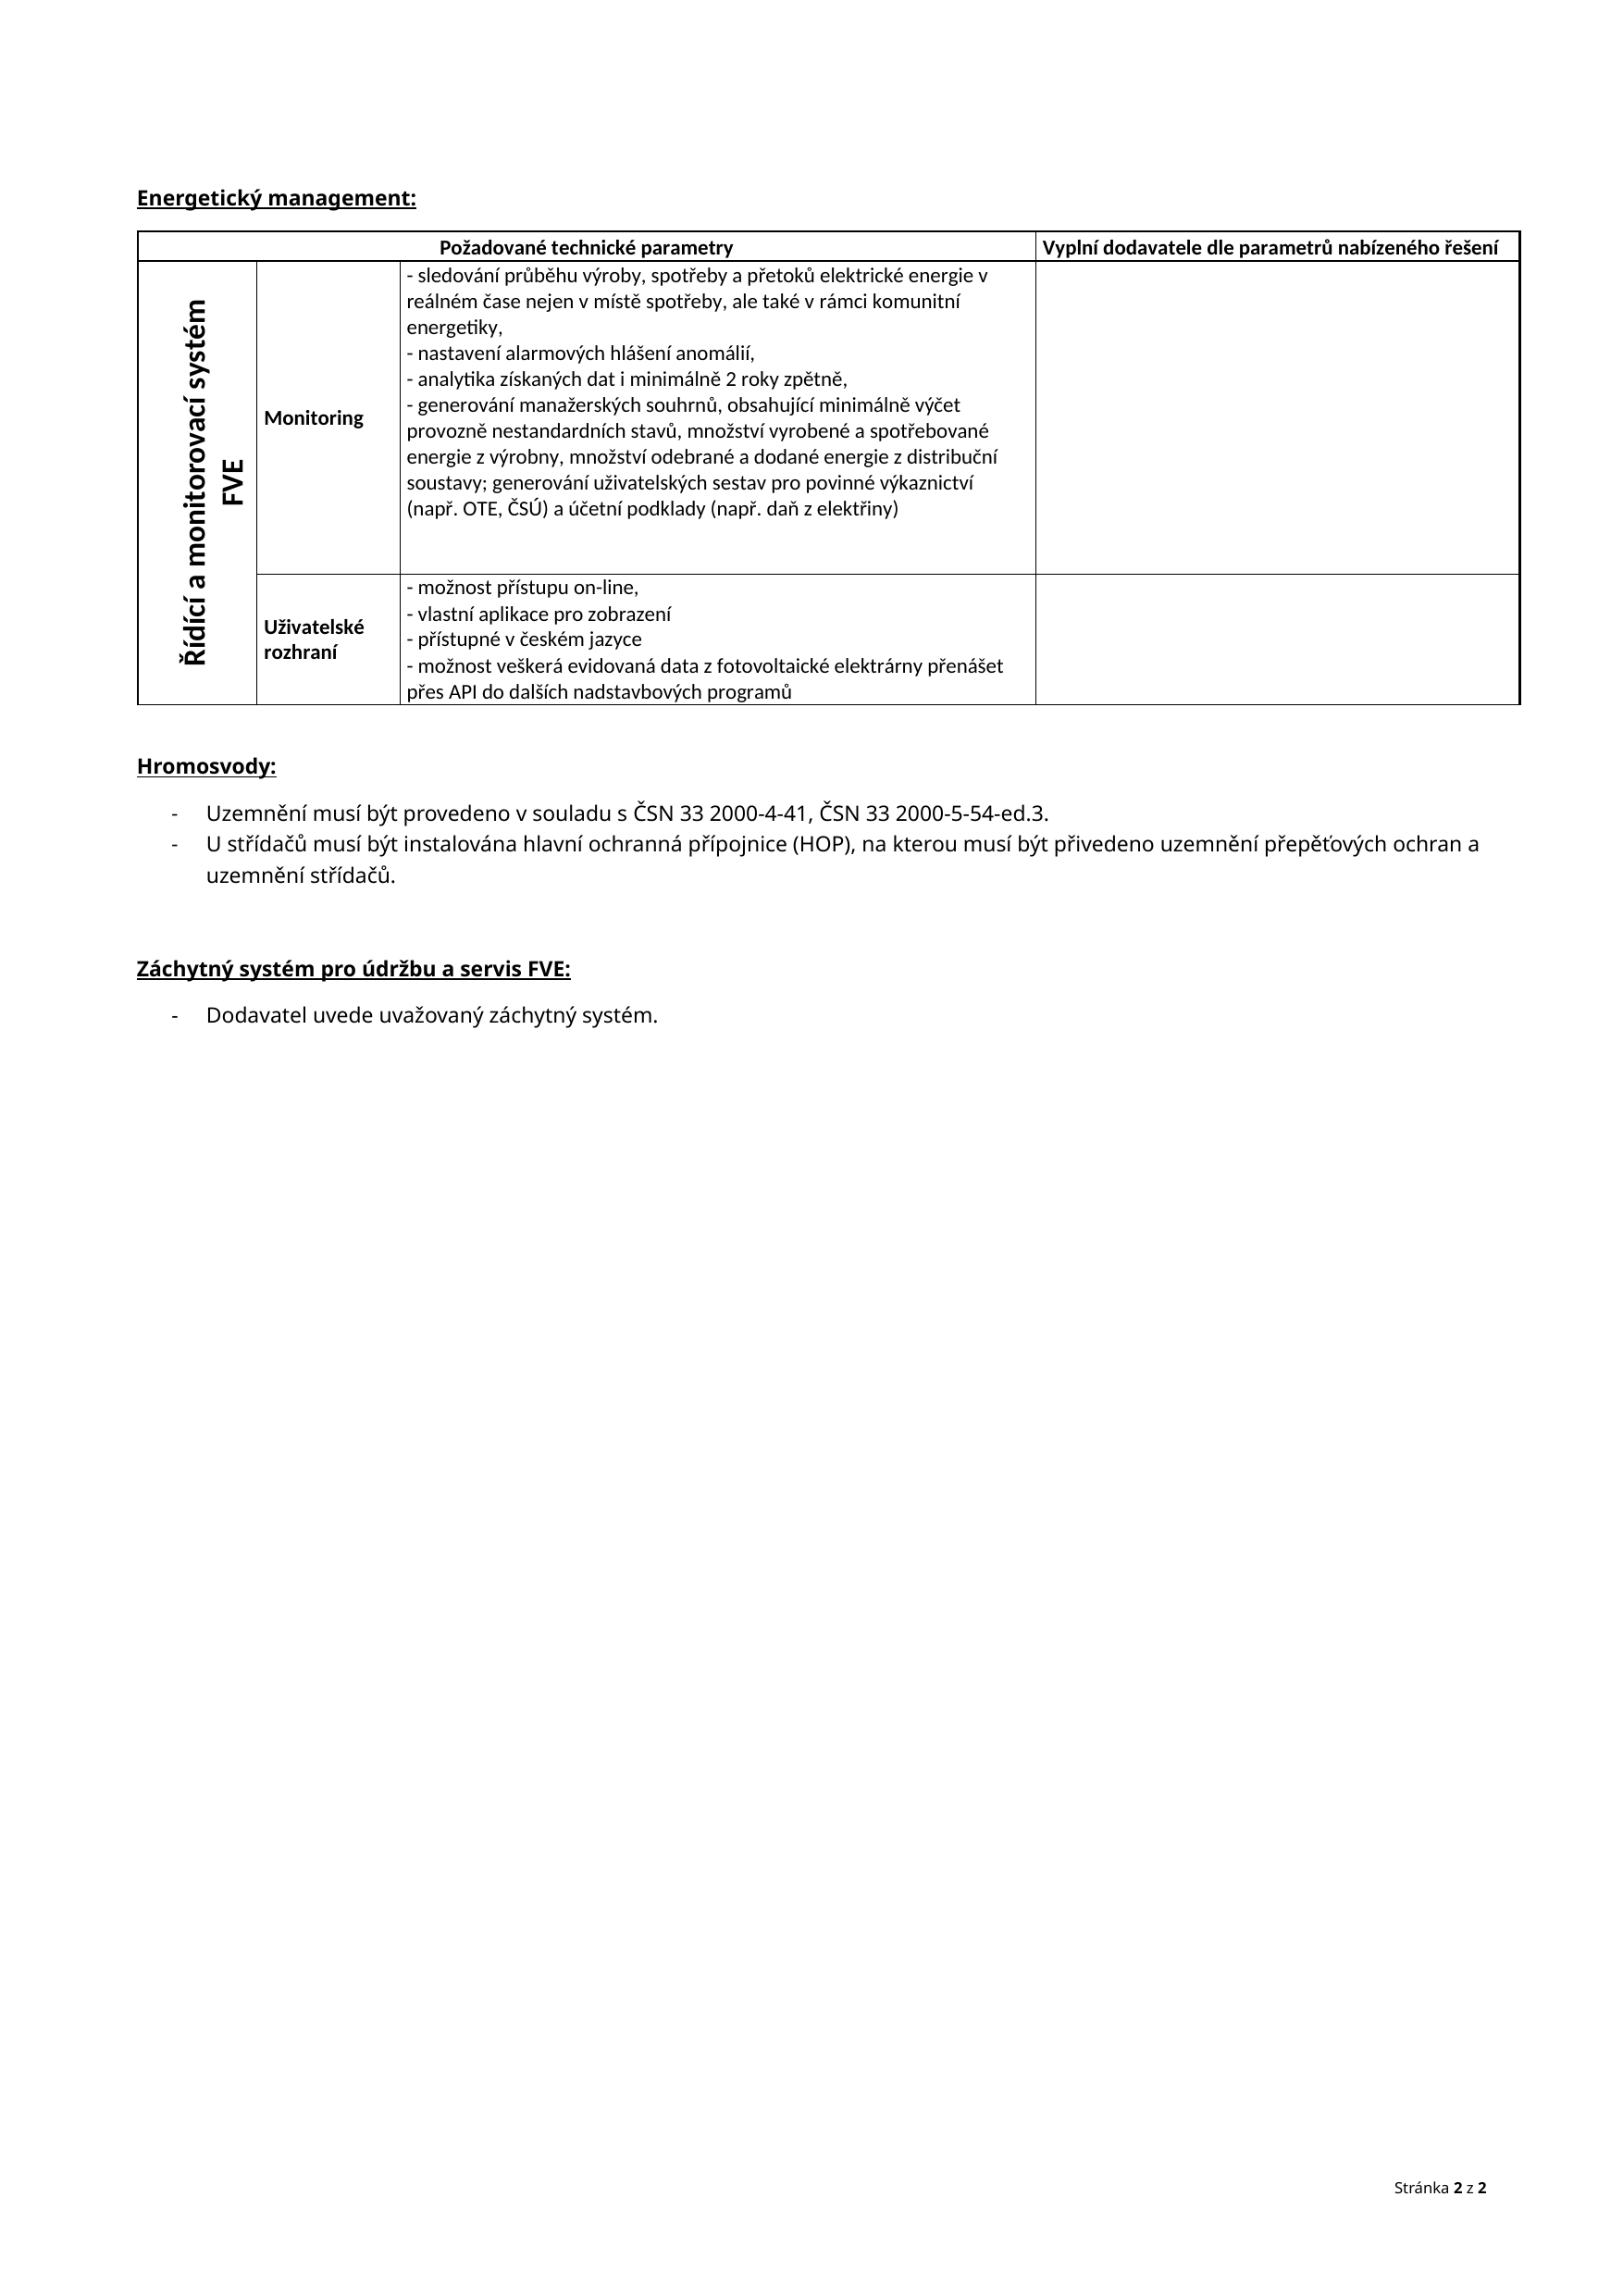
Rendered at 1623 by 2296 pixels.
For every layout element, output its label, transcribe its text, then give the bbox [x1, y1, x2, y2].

table_cell [1036, 575, 1518, 704]
table_cell - sledování průběhu výroby, spotřeby a přetoků elektrické energie v reálném čase nejen v místě spotřeby, ale také v rámci komunitní energetiky, - nastavení alarmových hlášení anomálií, - analytika získaných dat i minimálně 2 roky zpětně, - generování manažerských souhrnů, obsahující minimálně výčet provozně nestandardních stavů, množství vyrobené a spotřebované energie z výrobny, množství odebrané a dodané energie z distribuční soustavy; generování uživatelských sestav pro povinné výkaznictví (např. OTE, ČSÚ) a účetní podklady (např. daň z elektřiny) [401, 262, 1035, 573]
list Uzemnění musí být provedeno v souladu s ČSN 33 2000-4-41, ČSN 33 2000-5-54-ed.3. [171, 799, 1486, 827]
table_header Vyplní dodavatele dle parametrů nabízeného řešení [1036, 232, 1518, 260]
table_cell - možnost přístupu on-line, - vlastní aplikace pro zobrazení - přístupné v českém jazyce - možnost veškerá evidovaná data z fotovoltaické elektrárny přenášet přes API do dalších nadstavbových programů [401, 575, 1035, 704]
table_cell [1036, 262, 1518, 573]
text Hromosvody: [137, 751, 1486, 780]
list U střídačů musí být instalována hlavní ochranná přípojnice (HOP), na kterou musí být přivedeno uzemnění přepěťových ochran a uzemnění střídačů. [171, 829, 1486, 889]
list Dodavatel uvede uvažovaný záchytný systém. [171, 1000, 1486, 1030]
table_header Požadované technické parametry [139, 232, 1035, 260]
text Záchytný systém pro údržbu a servis FVE: [137, 954, 1486, 983]
table_cell Monitoring [257, 262, 400, 573]
table_cell Řídící a monitorovací systém FVE [139, 262, 256, 704]
text Energetický management: [137, 183, 1486, 212]
table_cell Uživatelské rozhraní [257, 575, 400, 704]
